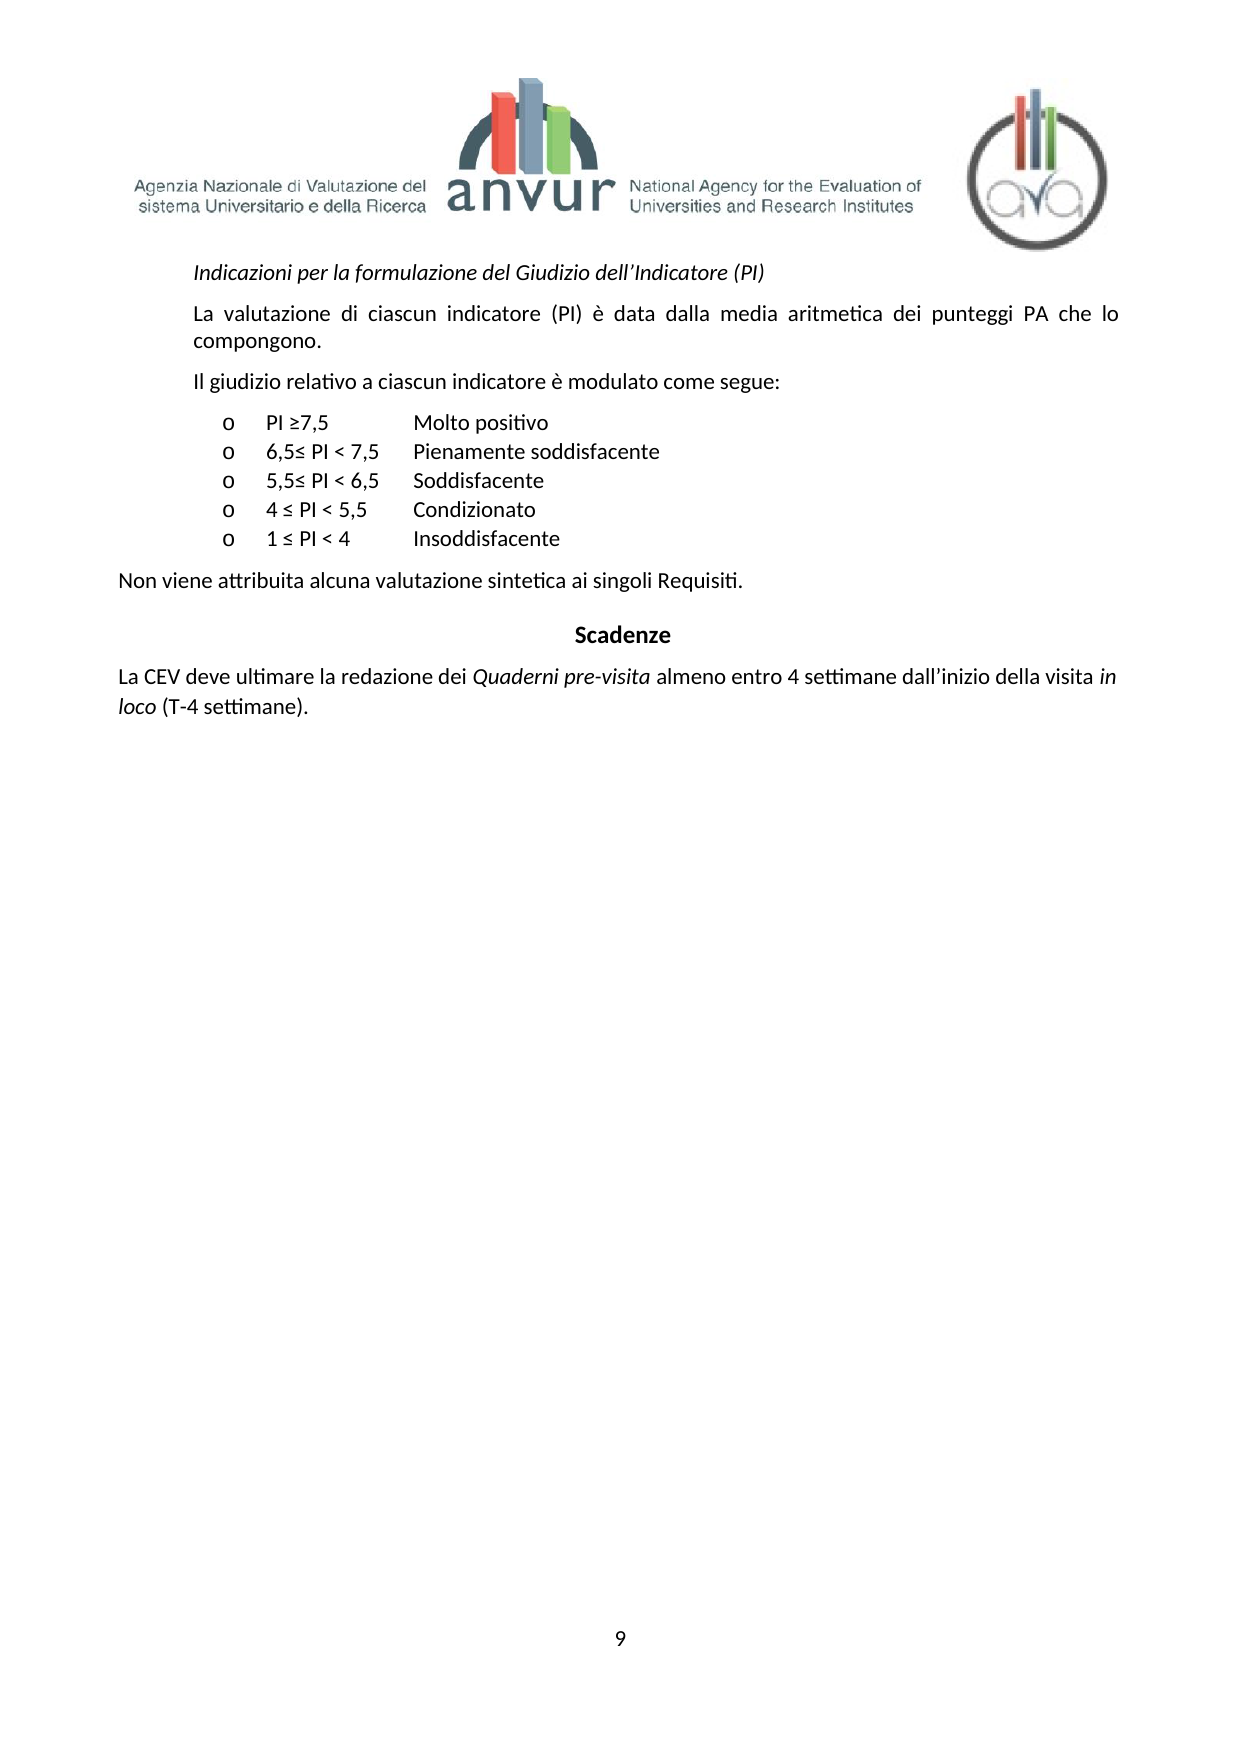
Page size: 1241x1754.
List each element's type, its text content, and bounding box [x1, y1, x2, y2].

list Il giudizio relativo a ciascun indicatore è modulato come segue: [193, 367, 1122, 395]
list 1 ≤ PI < 4 Insoddisfacente [222, 524, 1122, 553]
text Non viene attribuita alcuna valutazione sintetica ai singoli Requisiti. [118, 566, 1122, 594]
text La CEV deve ultimare la redazione dei Quaderni pre-visita almeno entro 4 settimane dall’inizio della visita in loco (T-4 settimane). [118, 662, 1122, 720]
list La valutazione di ciascun indicatore (PI) è data dalla media aritmetica dei punteggi PA che lo compongono. [193, 299, 1122, 355]
list 5,5≤ PI < 6,5 Soddisfacente [222, 466, 1122, 495]
list 6,5≤ PI < 7,5 Pienamente soddisfacente [222, 437, 1122, 466]
list PI ≥7,5 Molto positivo [222, 408, 1122, 437]
list 4 ≤ PI < 5,5 Condizionato [222, 495, 1122, 524]
list Indicazioni per la formulazione del Giudizio dell’Indicatore (PI) [193, 259, 1122, 286]
text Scadenze [118, 619, 1122, 649]
